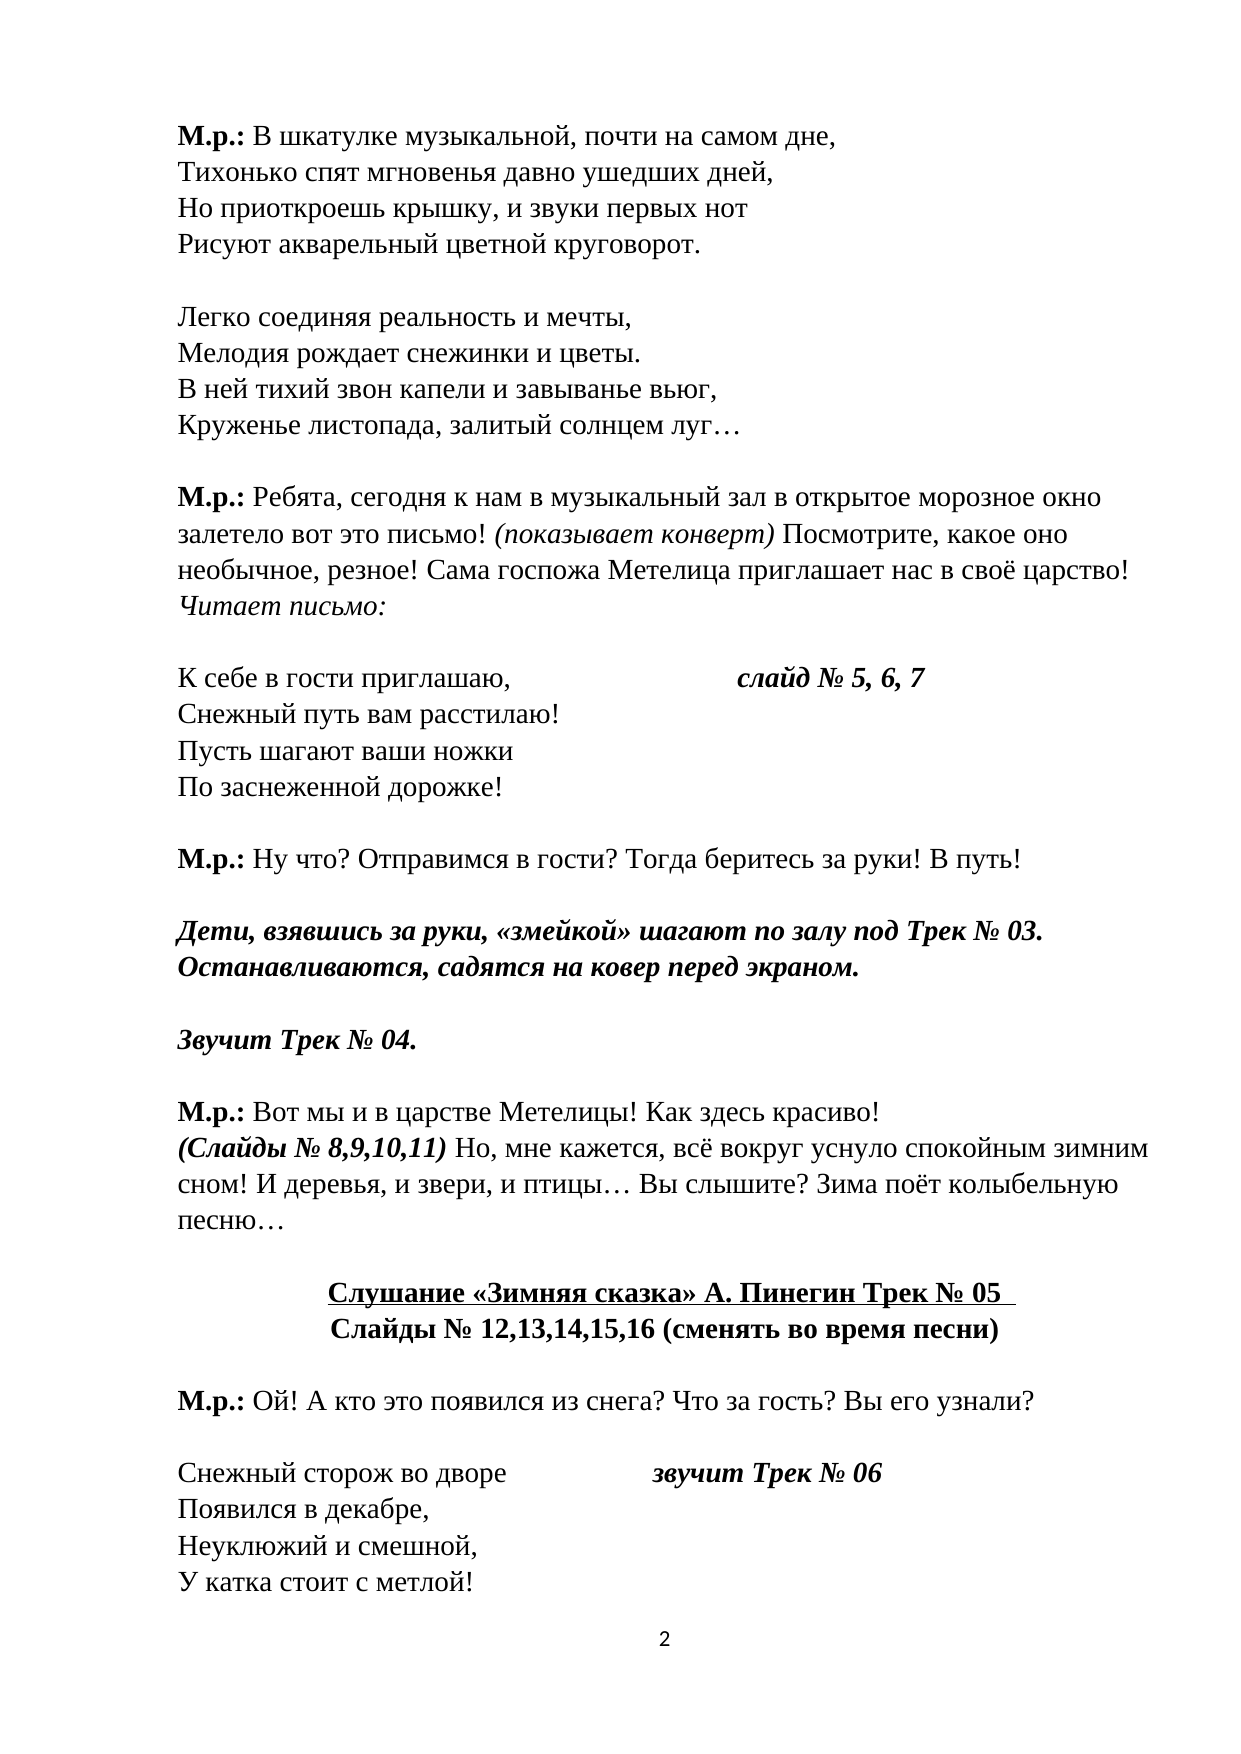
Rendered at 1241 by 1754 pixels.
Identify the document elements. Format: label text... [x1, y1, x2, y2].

text М.р.: В шкатулке музыкальной, почти на самом дне, [177, 118, 1152, 152]
text М.р.: Вот мы и в царстве Метелицы! Как здесь красиво! [177, 1094, 1152, 1128]
text Снежный сторож во дворе звучит Трек № 06 [177, 1456, 1152, 1489]
text Останавливаются, садятся на ковер перед экраном. [177, 949, 1152, 983]
text Рисуют акварельный цветной круговорот. [177, 227, 1152, 260]
text Звучит Трек № 04. [177, 1022, 1152, 1055]
text Мелодия рождает снежинки и цветы. [177, 335, 1152, 368]
text М.р.: Ой! А кто это появился из снега? Что за гость? Вы его узнали? [177, 1383, 1152, 1417]
text (Слайды № 8,9,10,11) Но, мне кажется, всё вокруг уснуло спокойным зимним сном! И деревья, и звери, и птицы… Вы слышите? Зима поёт колыбельную песню… [177, 1130, 1152, 1236]
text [177, 1492, 1152, 1597]
text К себе в гости приглашаю, слайд № 5, 6, 7 [177, 660, 1152, 694]
text Пусть шагают ваши ножки [177, 733, 1152, 766]
text По заснеженной дорожке! [177, 769, 1152, 802]
text В ней тихий звон капели и завыванье вьюг, [177, 371, 1152, 405]
text Тихонько спят мгновенья давно ушедших дней, [177, 154, 1152, 188]
text Дети, взявшись за руки, «змейкой» шагают по залу под Трек № 03. [177, 913, 1152, 947]
text Читает письмо: [177, 588, 1152, 622]
text Слушание «Зимняя сказка» А. Пинегин Трек № 05 [177, 1275, 1152, 1308]
text Круженье листопада, залитый солнцем луг… [177, 407, 1152, 441]
text Но приоткроешь крышку, и звуки первых нот [177, 190, 1152, 224]
text Легко соединяя реальность и мечты, [177, 299, 1152, 332]
text М.р.: Ребята, сегодня к нам в музыкальный зал в открытое морозное окно залетело вот это письмо! (показывает конверт) Посмотрите, какое оно необычное, резное! Сама госпожа Метелица приглашает нас в своё царство! [177, 479, 1152, 585]
text Снежный путь вам расстилаю! [177, 696, 1152, 730]
text М.р.: Ну что? Отправимся в гости? Тогда беритесь за руки! В путь! [177, 841, 1152, 874]
text Слайды № 12,13,14,15,16 (сменять во время песни) [177, 1311, 1152, 1344]
